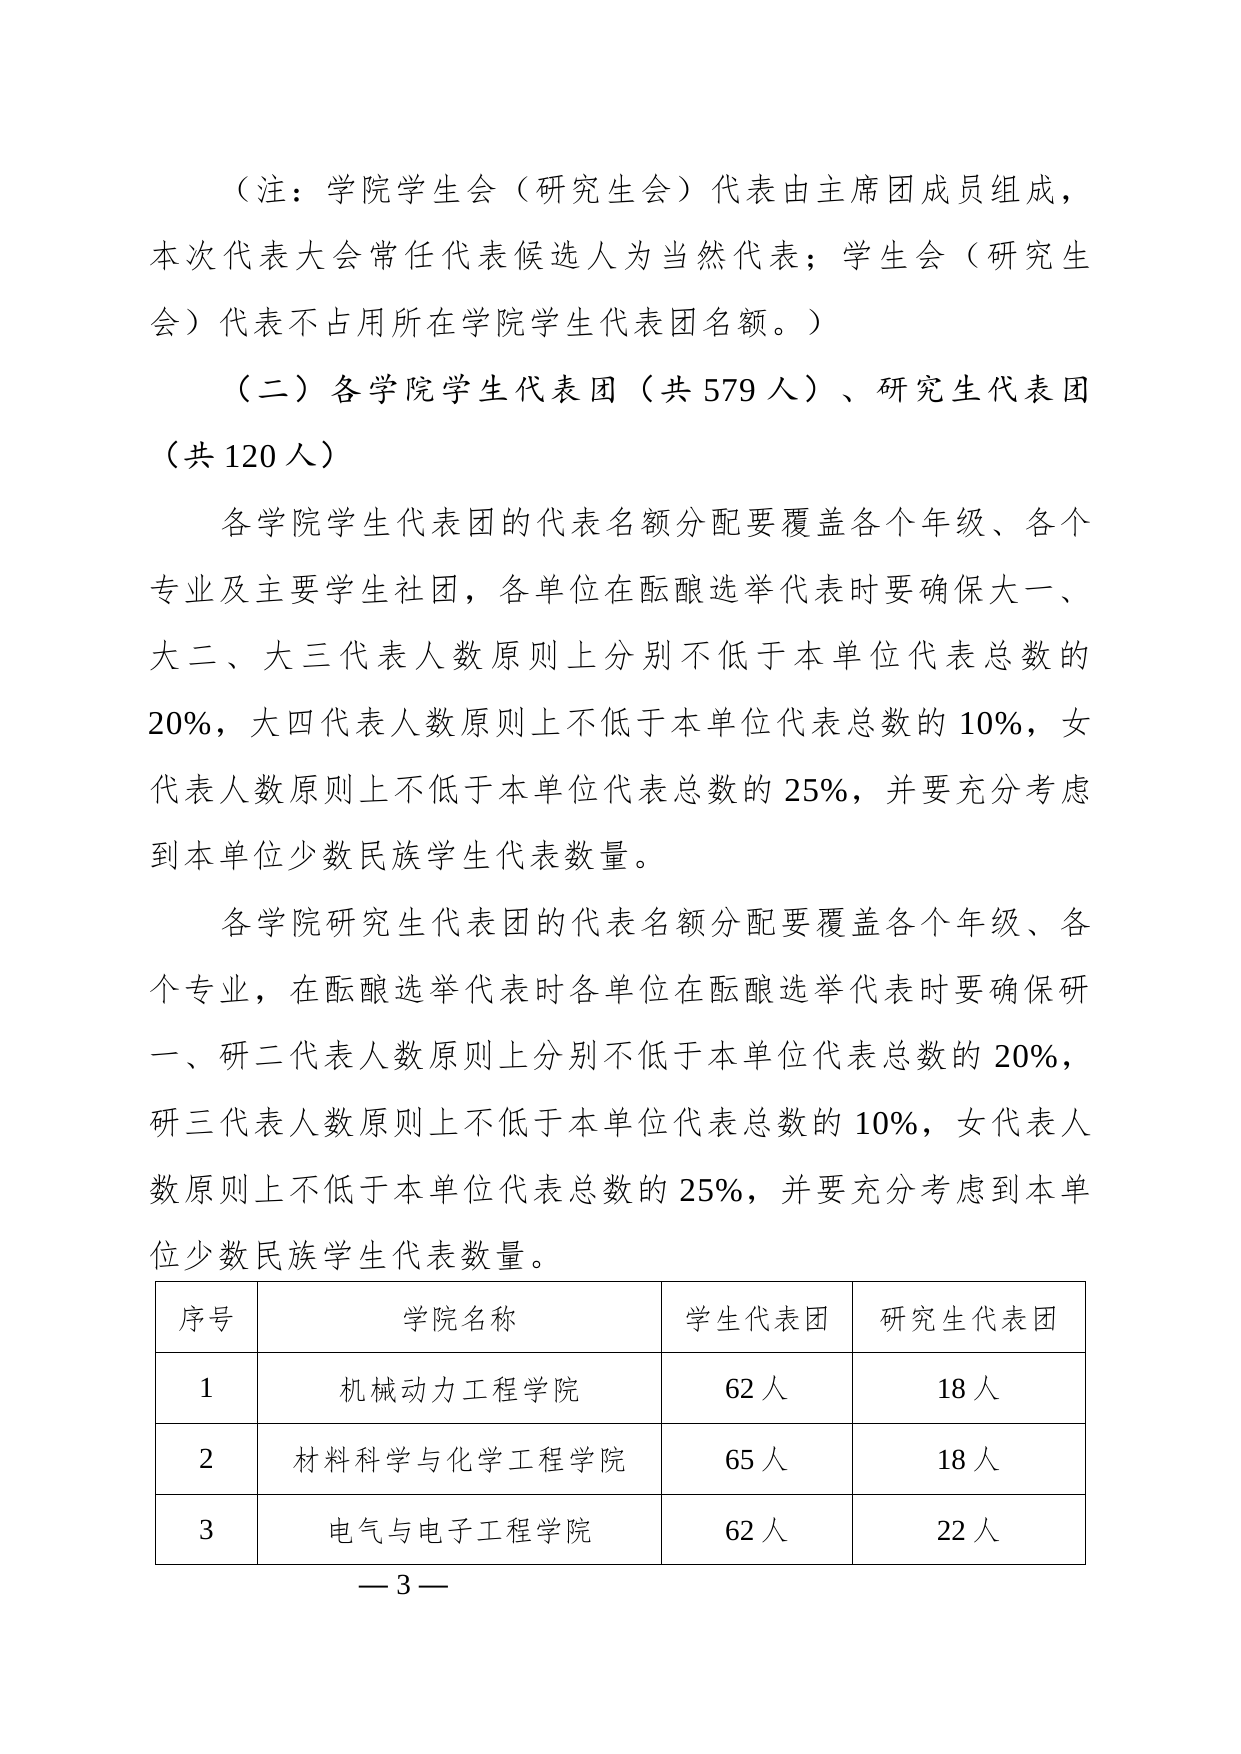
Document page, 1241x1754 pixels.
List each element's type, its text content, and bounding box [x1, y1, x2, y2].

table_header 序号 [156, 1282, 257, 1352]
table_cell 65人 [662, 1424, 852, 1493]
table_cell 2 [156, 1424, 257, 1493]
text （二）各学院学生代表团（共579人）、研究生代表团（共120人） [148, 348, 1093, 481]
table_cell 62人 [662, 1495, 852, 1564]
table_cell 22人 [853, 1495, 1085, 1564]
table_cell 18人 [853, 1353, 1085, 1423]
table_cell 电气与电子工程学院 [258, 1495, 661, 1564]
text 各学院学生代表团的代表名额分配要覆盖各个年级、各个专业及主要学生社团，各单位在酝酿选举代表时要确保大一、大二、大三代表人数原则上分别不低于本单位代表总数的20%，大四代表人数原则上不低于本单位代表总数的10%，女代表人数原则上不低于本单位代表总数的25%，并要充分考虑到本单位少数民族学生代表数量。 [148, 481, 1093, 881]
text （注：学院学生会（研究生会）代表由主席团成员组成，本次代表大会常任代表候选人为当然代表；学生会（研究生会）代表不占用所在学院学生代表团名额。） [148, 148, 1093, 348]
table_header 学生代表团 [662, 1282, 852, 1352]
table_cell 62人 [662, 1353, 852, 1423]
table_cell 18人 [853, 1424, 1085, 1493]
table_header 研究生代表团 [853, 1282, 1085, 1352]
table_cell 材料科学与化学工程学院 [258, 1424, 661, 1493]
table_header 学院名称 [258, 1282, 661, 1352]
text 各学院研究生代表团的代表名额分配要覆盖各个年级、各个专业，在酝酿选举代表时各单位在酝酿选举代表时要确保研一、研二代表人数原则上分别不低于本单位代表总数的20%，研三代表人数原则上不低于本单位代表总数的10%，女代表人数原则上不低于本单位代表总数的25%，并要充分考虑到本单位少数民族学生代表数量。 [148, 881, 1093, 1281]
table_cell 机械动力工程学院 [258, 1353, 661, 1423]
table_cell 1 [156, 1353, 257, 1423]
table_cell 3 [156, 1495, 257, 1564]
